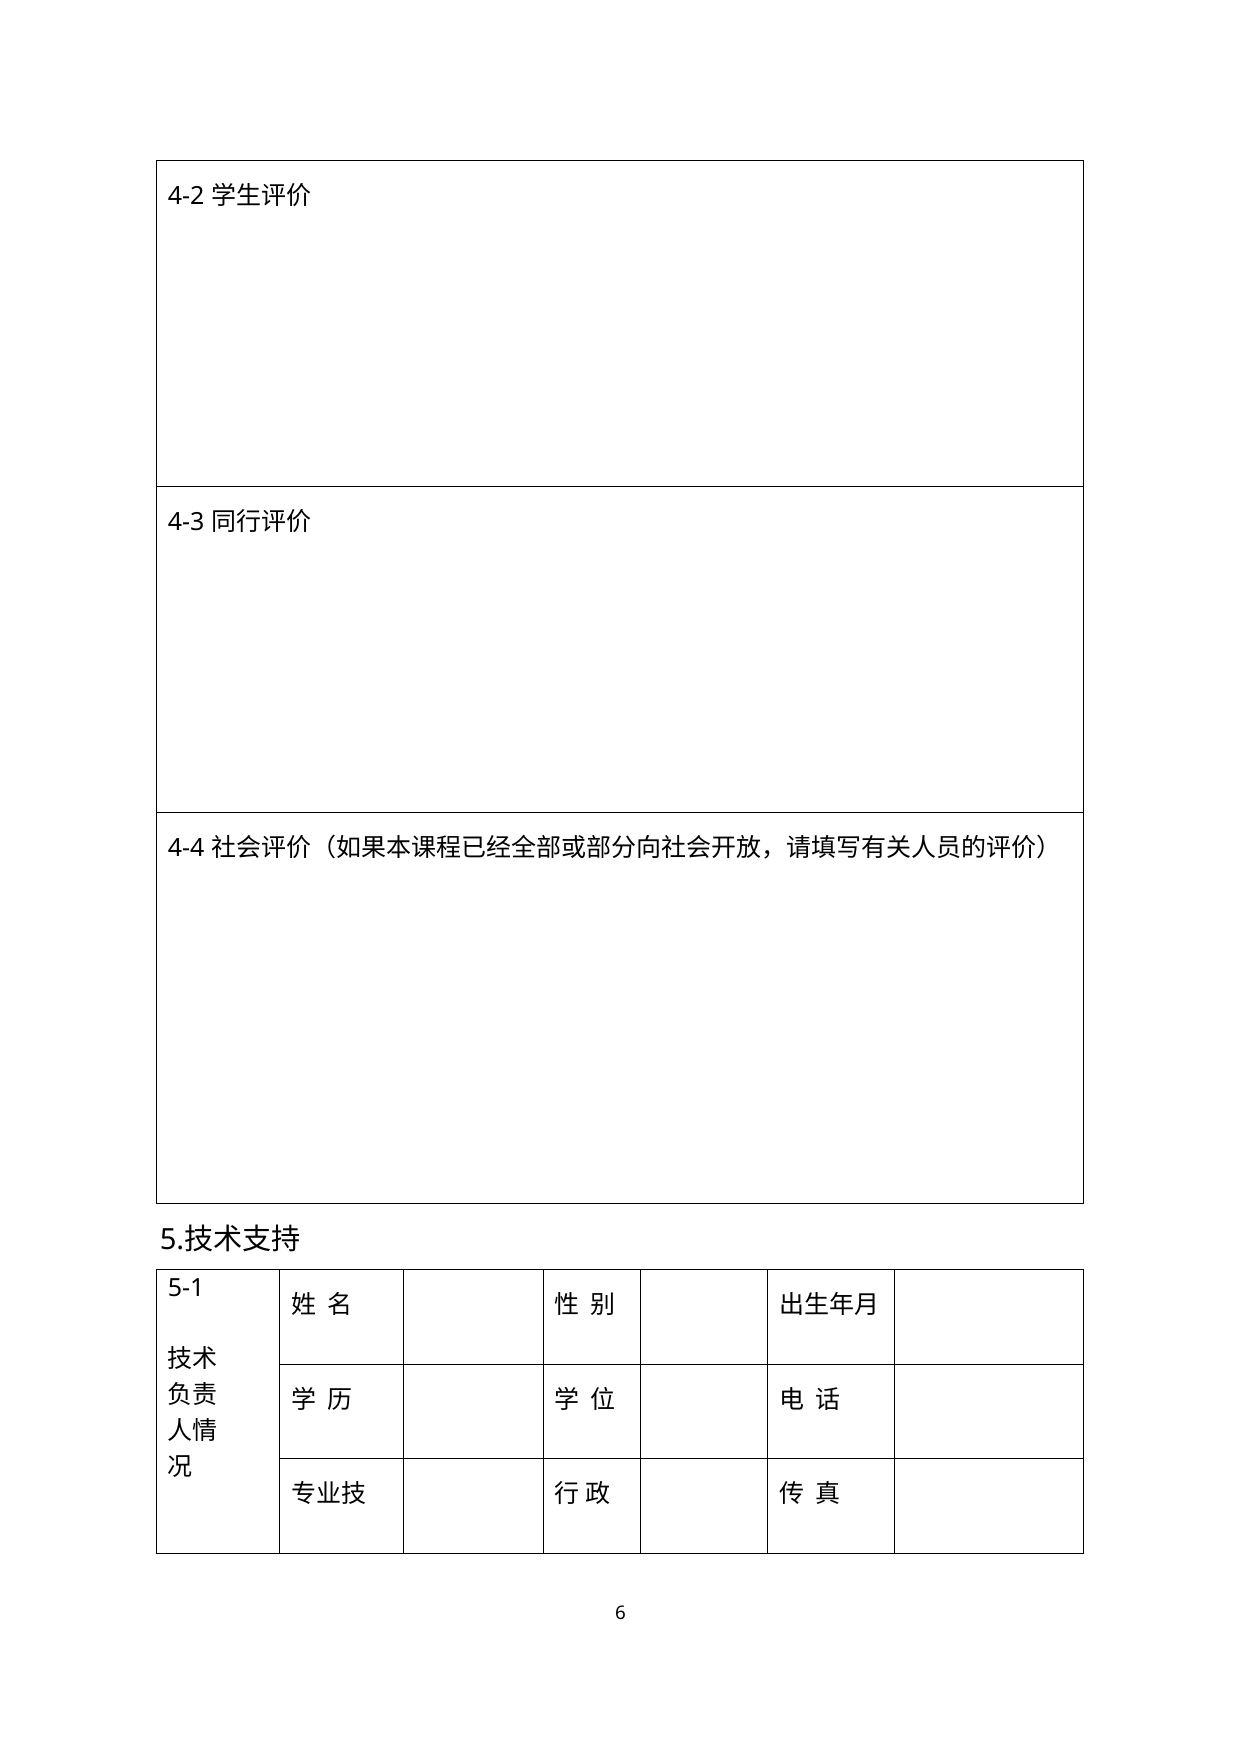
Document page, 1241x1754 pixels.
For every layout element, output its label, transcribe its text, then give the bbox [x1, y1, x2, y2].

table_cell [404, 1365, 543, 1458]
table_cell [641, 1365, 767, 1458]
table_cell 学 历 [280, 1365, 403, 1458]
table_cell 学 位 [544, 1365, 640, 1458]
table_cell [895, 1459, 1083, 1553]
table_header [641, 1270, 767, 1364]
table_cell 电 话 [768, 1365, 894, 1458]
table_cell [895, 1365, 1083, 1458]
table_cell [641, 1459, 767, 1553]
table_cell 传 真 [768, 1459, 894, 1553]
table_cell 4-3 同行评价 [157, 487, 1083, 812]
table_header 姓 名 [280, 1270, 403, 1364]
table_cell 4-4 社会评价（如果本课程已经全部或部分向社会开放，请填写有关人员的评价） [157, 813, 1083, 1203]
text 5.技术支持 [159, 1204, 1081, 1269]
table_header [895, 1270, 1083, 1364]
table_cell 4-2 学生评价 [157, 161, 1083, 486]
table_header 5-1 技术 负责 人情 况 [157, 1270, 279, 1553]
table_cell 行 政 职 务 [544, 1459, 640, 1553]
table_header 出生年月 [768, 1270, 894, 1364]
table_cell 专业技 术职务 [280, 1459, 403, 1553]
table_header 性 别 [544, 1270, 640, 1364]
table_header [404, 1270, 543, 1364]
table_cell [404, 1459, 543, 1553]
